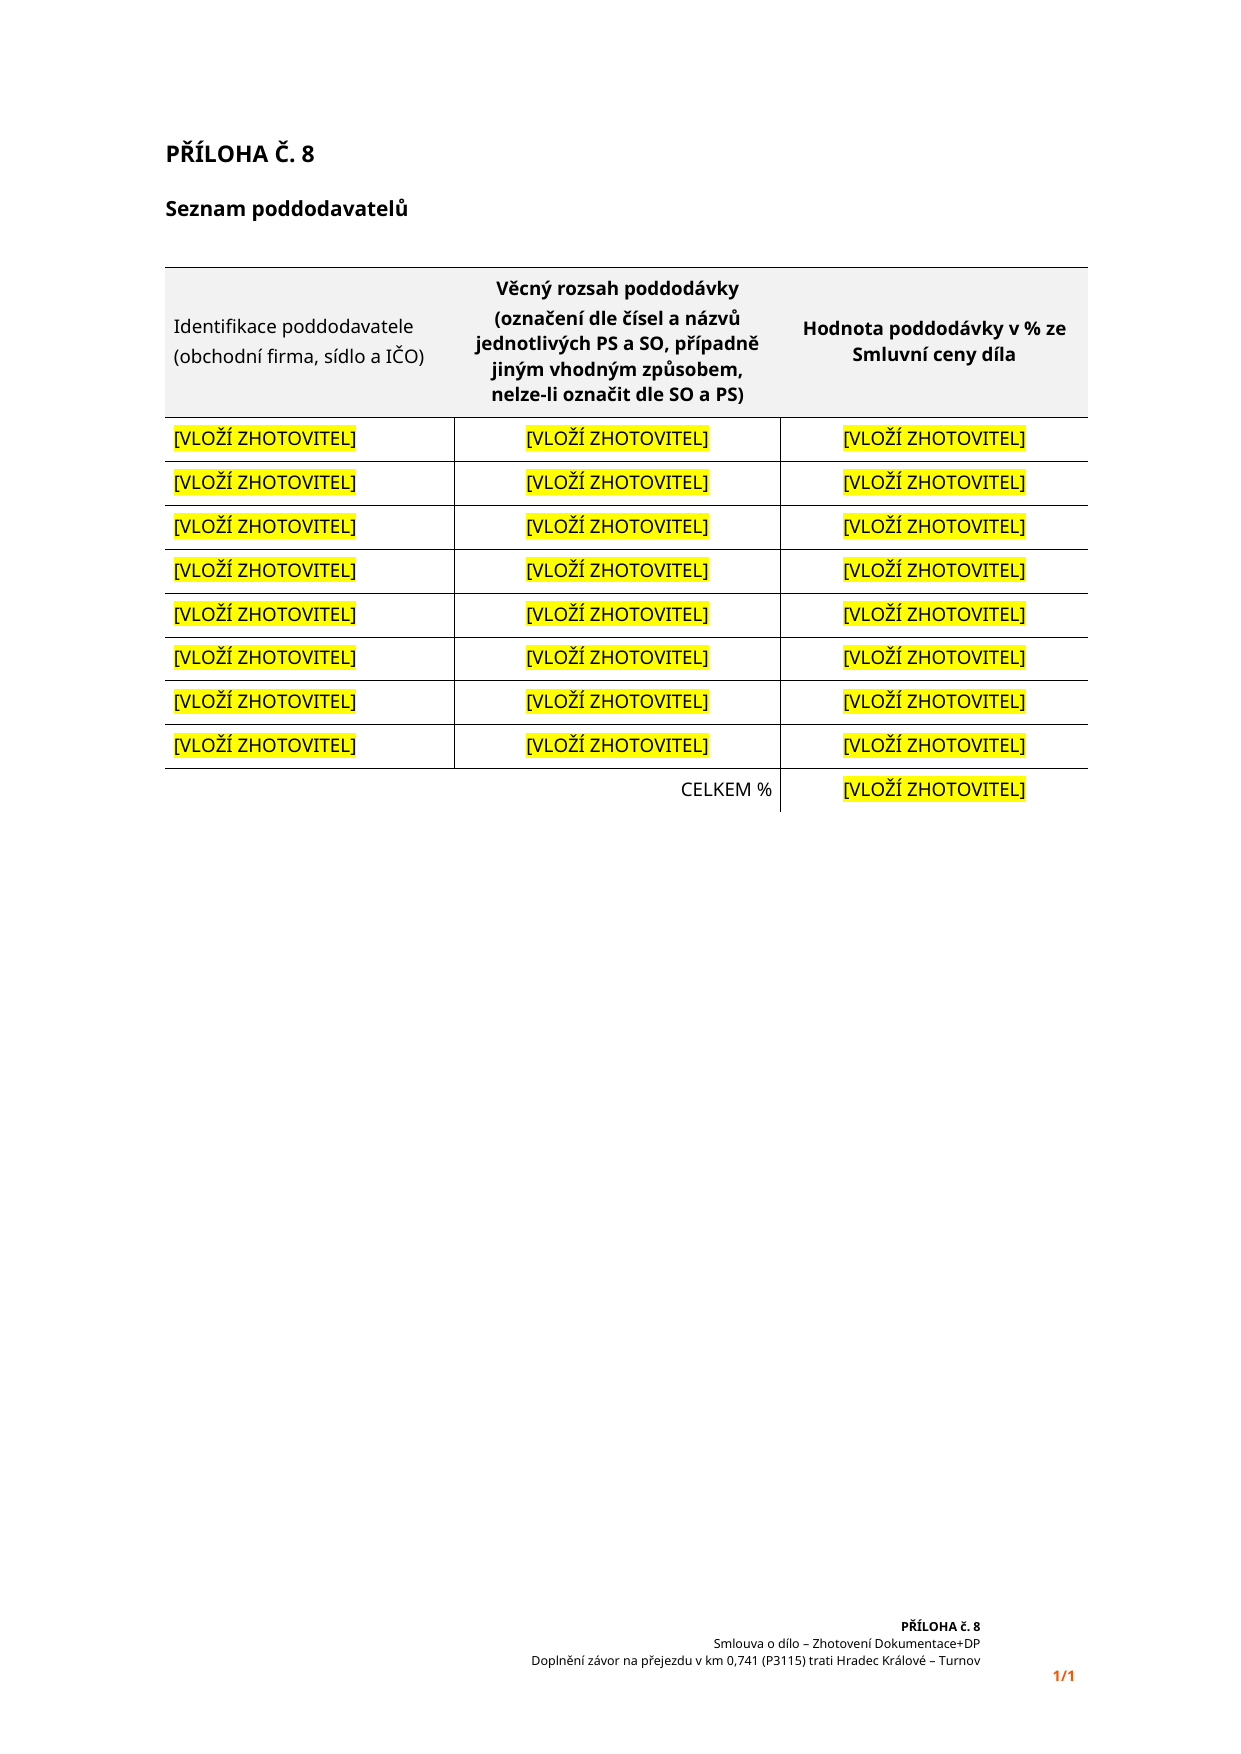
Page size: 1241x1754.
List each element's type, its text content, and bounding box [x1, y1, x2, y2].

table_cell [VLOŽÍ ZHOTOVITEL] [165, 638, 454, 680]
table_cell [VLOŽÍ ZHOTOVITEL] [165, 681, 454, 724]
table_cell CELKEM % [165, 769, 780, 812]
table_cell [VLOŽÍ ZHOTOVITEL] [455, 594, 780, 636]
table_cell [VLOŽÍ ZHOTOVITEL] [455, 681, 780, 724]
table_cell [VLOŽÍ ZHOTOVITEL] [455, 725, 780, 768]
table_cell [VLOŽÍ ZHOTOVITEL] [781, 462, 1088, 505]
table_cell [VLOŽÍ ZHOTOVITEL] [165, 506, 454, 549]
table_header Hodnota poddodávky v % ze Smluvní ceny díla [780, 268, 1088, 417]
table_cell [VLOŽÍ ZHOTOVITEL] [455, 550, 780, 593]
table_cell [VLOŽÍ ZHOTOVITEL] [781, 418, 1088, 461]
table_cell [VLOŽÍ ZHOTOVITEL] [455, 638, 780, 680]
table_header Věcný rozsah poddodávky (označení dle čísel a názvů jednotlivých PS a SO, případně jiným vhodným způsobem, nelze-li označit dle SO a PS) [454, 268, 780, 417]
table_cell [VLOŽÍ ZHOTOVITEL] [455, 506, 780, 549]
table_cell [VLOŽÍ ZHOTOVITEL] [781, 638, 1088, 680]
table_cell [VLOŽÍ ZHOTOVITEL] [781, 769, 1088, 812]
table_cell [VLOŽÍ ZHOTOVITEL] [165, 462, 454, 505]
table_cell [VLOŽÍ ZHOTOVITEL] [455, 418, 780, 461]
text Příloha č. 8 [165, 138, 1075, 170]
text Seznam poddodavatelů [165, 194, 1075, 222]
table_cell [VLOŽÍ ZHOTOVITEL] [781, 725, 1088, 768]
table_cell [VLOŽÍ ZHOTOVITEL] [781, 594, 1088, 636]
table_cell [VLOŽÍ ZHOTOVITEL] [165, 550, 454, 593]
table_cell [VLOŽÍ ZHOTOVITEL] [165, 418, 454, 461]
table_cell [VLOŽÍ ZHOTOVITEL] [781, 550, 1088, 593]
table_cell [VLOŽÍ ZHOTOVITEL] [165, 725, 454, 768]
table_cell [VLOŽÍ ZHOTOVITEL] [455, 462, 780, 505]
table_cell [VLOŽÍ ZHOTOVITEL] [165, 594, 454, 636]
table_header Identifikace poddodavatele (obchodní firma, sídlo a IČO) [165, 268, 454, 417]
table_cell [VLOŽÍ ZHOTOVITEL] [781, 506, 1088, 549]
table_cell [VLOŽÍ ZHOTOVITEL] [781, 681, 1088, 724]
